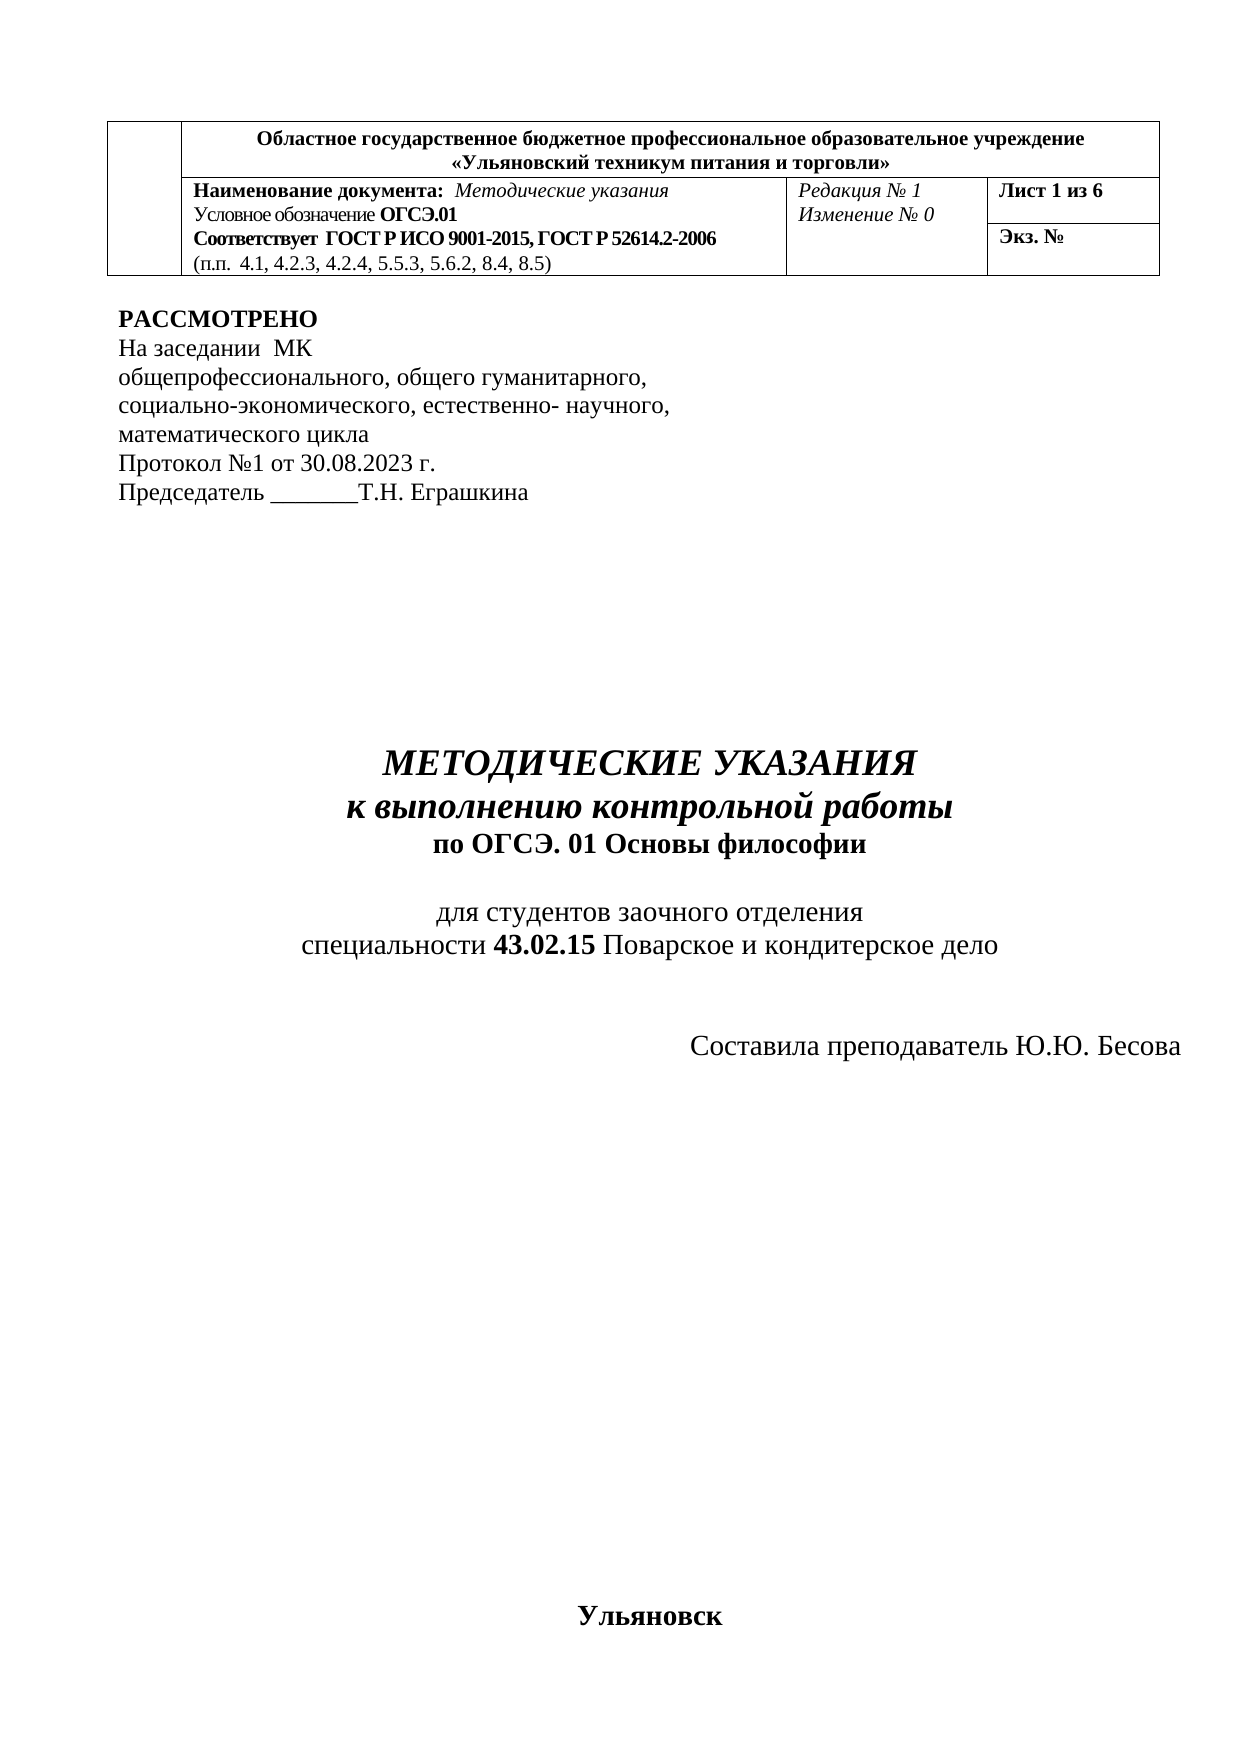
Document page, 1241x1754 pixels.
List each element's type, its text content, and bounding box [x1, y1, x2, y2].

table_cell Наименование документа: Методические указания Условное обозначение ОГСЭ.01 Соответствует ГОСТ Р ИСО 9001-2015, ГОСТ Р 52614.2-2006 (п.п. 4.1, 4.2.3, 4.2.4, 5.5.3, 5.6.2, 8.4, 8.5) [182, 178, 786, 274]
text На заседании МК [118, 333, 1181, 362]
table_header Областное государственное бюджетное профессиональное образовательное учреждение «Ульяновский техникум питания и торговли» [182, 122, 1159, 177]
table_cell Редакция № 1 Изменение № 0 [787, 178, 987, 274]
text математического цикла [118, 419, 1181, 448]
text Председатель _______Т.Н. Еграшкина [118, 477, 1181, 506]
text МЕТОДИЧЕСКИЕ УКАЗАНИЯ [118, 740, 1181, 783]
text по ОГСЭ. 01 Основы философии [118, 827, 1181, 860]
table_cell Лист 2 из 6 [988, 178, 1159, 222]
text социально-экономического, естественно- научного, [118, 391, 1181, 419]
text Составила преподаватель Ю.Ю. Бесова [118, 1028, 1181, 1061]
text общепрофессионального, общего гуманитарного, [118, 362, 1181, 391]
text Ульяновск [118, 1598, 1181, 1632]
text для студентов заочного отделения [118, 894, 1181, 927]
text РАССМОТРЕНО [118, 304, 1181, 333]
text к выполнению контрольной работы [118, 783, 1181, 827]
text специальности 43.02.15 Поварское и кондитерское дело [118, 927, 1181, 961]
text Протокол №1 от 30.08.2023 г. [118, 448, 1181, 477]
table_cell Экз. № [988, 224, 1159, 274]
table_header [108, 122, 181, 274]
